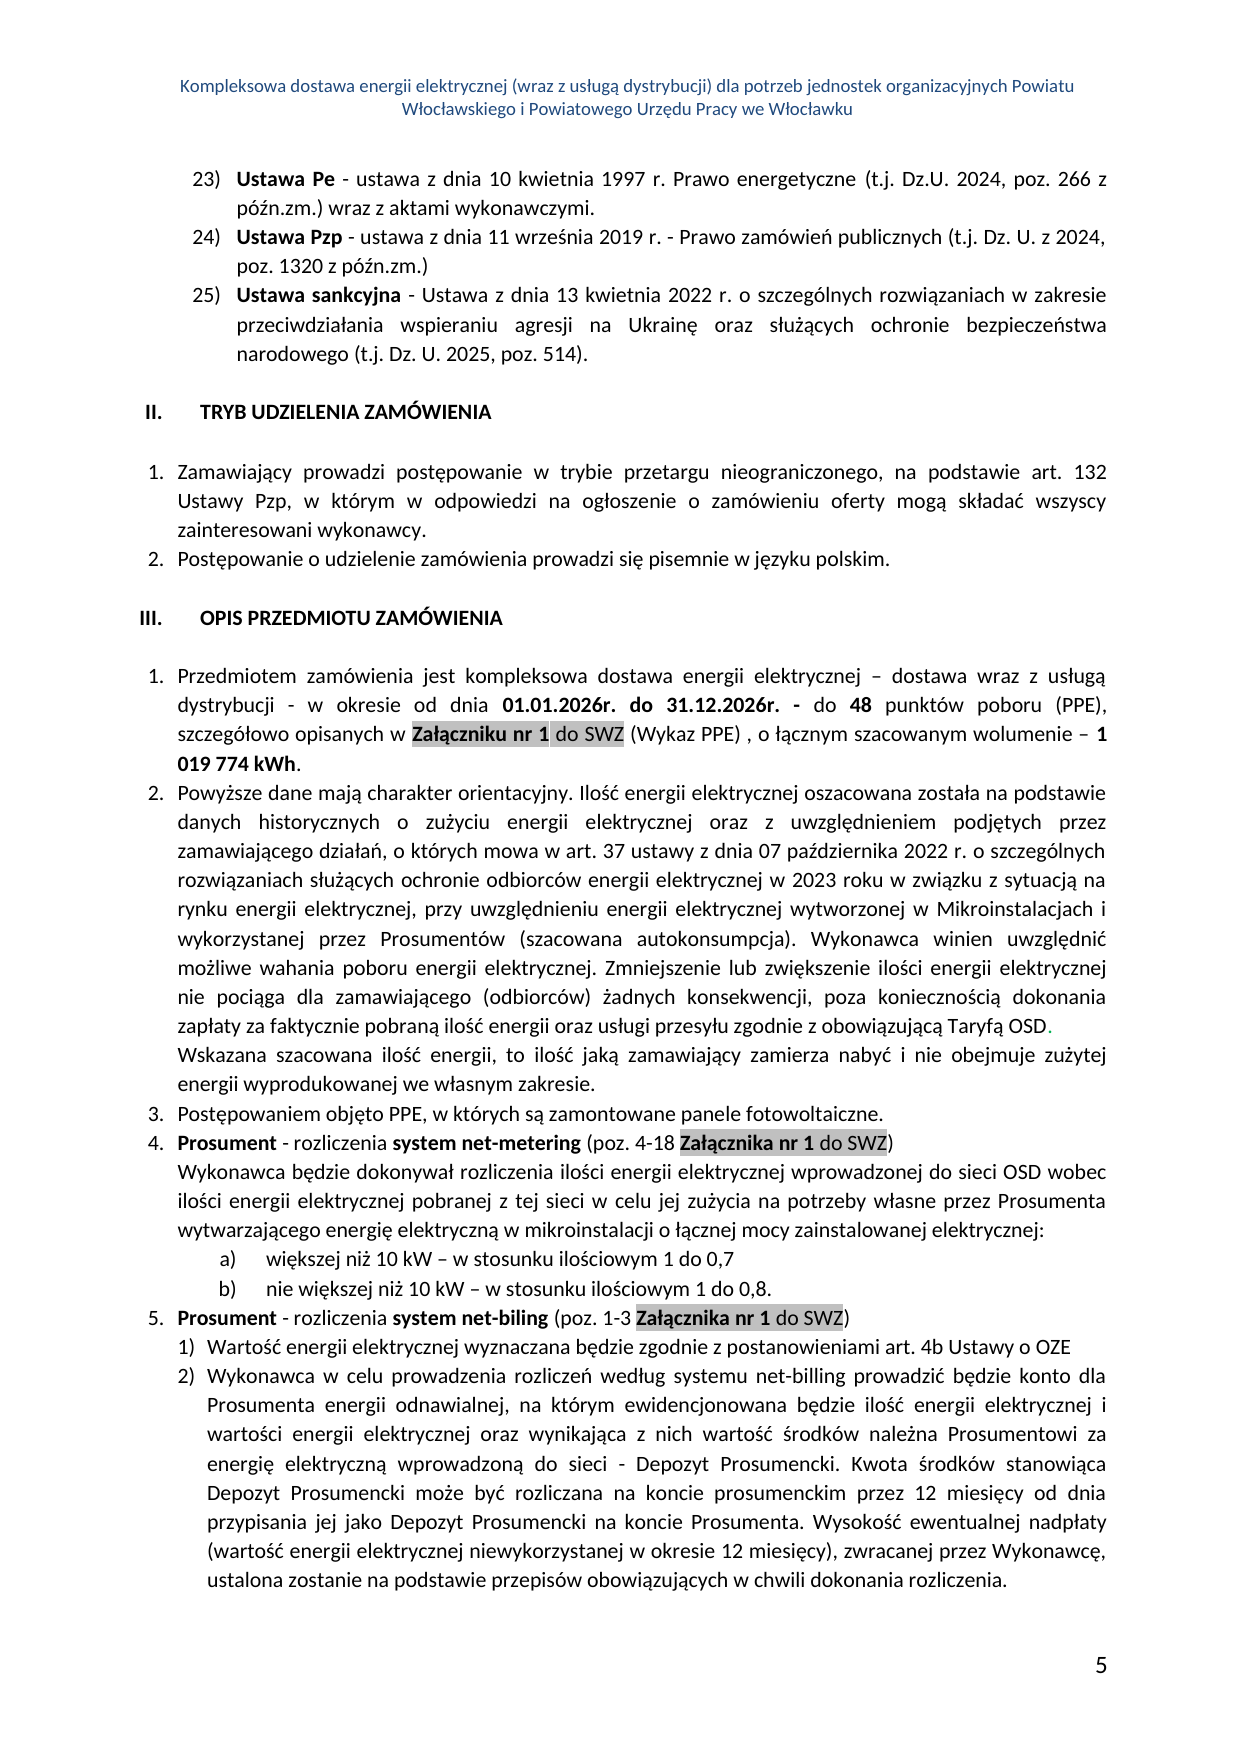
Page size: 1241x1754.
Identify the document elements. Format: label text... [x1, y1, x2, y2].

list Wykonawca w celu prowadzenia rozliczeń według systemu net-billing prowadzić będzie konto dla Prosumenta energii odnawialnej, na którym ewidencjonowana będzie ilość energii elektrycznej i wartości energii elektrycznej oraz wynikająca z nich wartość środków należna Prosumentowi za energię elektryczną wprowadzoną do sieci - Depozyt Prosumencki. Kwota środków stanowiąca Depozyt Prosumencki może być rozliczana na koncie prosumenckim przez 12 miesięcy od dnia przypisania jej jako Depozyt Prosumencki na koncie Prosumenta. Wysokość ewentualnej nadpłaty (wartość energii elektrycznej niewykorzystanej w okresie 12 miesięcy), zwracanej przez Wykonawcę, ustalona zostanie na podstawie przepisów obowiązujących w chwili dokonania rozliczenia. [177, 1360, 1107, 1593]
list Zamawiający prowadzi postępowanie w trybie przetargu nieograniczonego, na podstawie art. 132 Ustawy Pzp, w którym w odpowiedzi na ogłoszenie o zamówieniu oferty mogą składać wszyscy zainteresowani wykonawcy. [148, 456, 1107, 543]
subtitle OPIS PRZEDMIOTU ZAMÓWIENIA [162, 601, 1107, 631]
list Ustawa sankcyjna - Ustawa z dnia 13 kwietnia 2022 r. o szczególnych rozwiązaniach w zakresie przeciwdziałania wspieraniu agresji na Ukrainę oraz służących ochronie bezpieczeństwa narodowego (t.j. Dz. U. 2025, poz. 514). [192, 279, 1107, 367]
list Powyższe dane mają charakter orientacyjny. Ilość energii elektrycznej oszacowana została na podstawie danych historycznych o zużyciu energii elektrycznej oraz z uwzględnieniem podjętych przez zamawiającego działań, o których mowa w art. 37 ustawy z dnia 07 października 2022 r. o szczególnych rozwiązaniach służących ochronie odbiorców energii elektrycznej w 2023 roku w związku z sytuacją na rynku energii elektrycznej, przy uwzględnieniu energii elektrycznej wytworzonej w Mikroinstalacjach i wykorzystanej przez Prosumentów (szacowana autokonsumpcja). Wykonawca winien uwzględnić możliwe wahania poboru energii elektrycznej. Zmniejszenie lub zwiększenie ilości energii elektrycznej nie pociąga dla zamawiającego (odbiorców) żadnych konsekwencji, poza koniecznością dokonania zapłaty za faktycznie pobraną ilość energii oraz usługi przesyłu zgodnie z obowiązującą Taryfą OSD. [148, 776, 1107, 1039]
list Prosument - rozliczenia system net-metering (poz. 4-18 Załącznika nr 1 do SWZ) [148, 1126, 1107, 1156]
text Wykonawca będzie dokonywał rozliczenia ilości energii elektrycznej wprowadzonej do sieci OSD wobec ilości energii elektrycznej pobranej z tej sieci w celu jej zużycia na potrzeby własne przez Prosumenta wytwarzającego energię elektryczną w mikroinstalacji o łącznej mocy zainstalowanej elektrycznej: [177, 1156, 1107, 1243]
list Prosument - rozliczenia system net-biling (poz. 1-3 Załącznika nr 1 do SWZ) [148, 1301, 1107, 1331]
text Wskazana szacowana ilość energii, to ilość jaką zamawiający zamierza nabyć i nie obejmuje zużytej energii wyprodukowanej we własnym zakresie. [177, 1039, 1107, 1097]
list nie większej niż 10 kW – w stosunku ilościowym 1 do 0,8. [222, 1272, 1107, 1301]
list Ustawa Pe - ustawa z dnia 10 kwietnia 1997 r. Prawo energetyczne (t.j. Dz.U. 2024, poz. 266 z późn.zm.) wraz z aktami wykonawczymi. [192, 162, 1107, 221]
list Ustawa Pzp - ustawa z dnia 11 września 2019 r. - Prawo zamówień publicznych (t.j. Dz. U. z 2024, poz. 1320 z późn.zm.) [192, 221, 1107, 279]
list większej niż 10 kW – w stosunku ilościowym 1 do 0,7 [222, 1243, 1107, 1272]
list Postępowaniem objęto PPE, w których są zamontowane panele fotowoltaiczne. [148, 1097, 1107, 1126]
list Przedmiotem zamówienia jest kompleksowa dostawa energii elektrycznej – dostawa wraz z usługą dystrybucji - w okresie od dnia 01.01.2026r. do 31.12.2026r. - do 48 punktów poboru (PPE), szczegółowo opisanych w Załączniku nr 1 do SWZ (Wykaz PPE) , o łącznym szacowanym wolumenie – 1 019 774 kWh. [148, 660, 1107, 776]
list Postępowanie o udzielenie zamówienia prowadzi się pisemnie w języku polskim. [148, 543, 1107, 572]
subtitle TRYB UDZIELENIA ZAMÓWIENIA [162, 396, 1107, 425]
list Wartość energii elektrycznej wyznaczana będzie zgodnie z postanowieniami art. 4b Ustawy o OZE [177, 1331, 1107, 1360]
